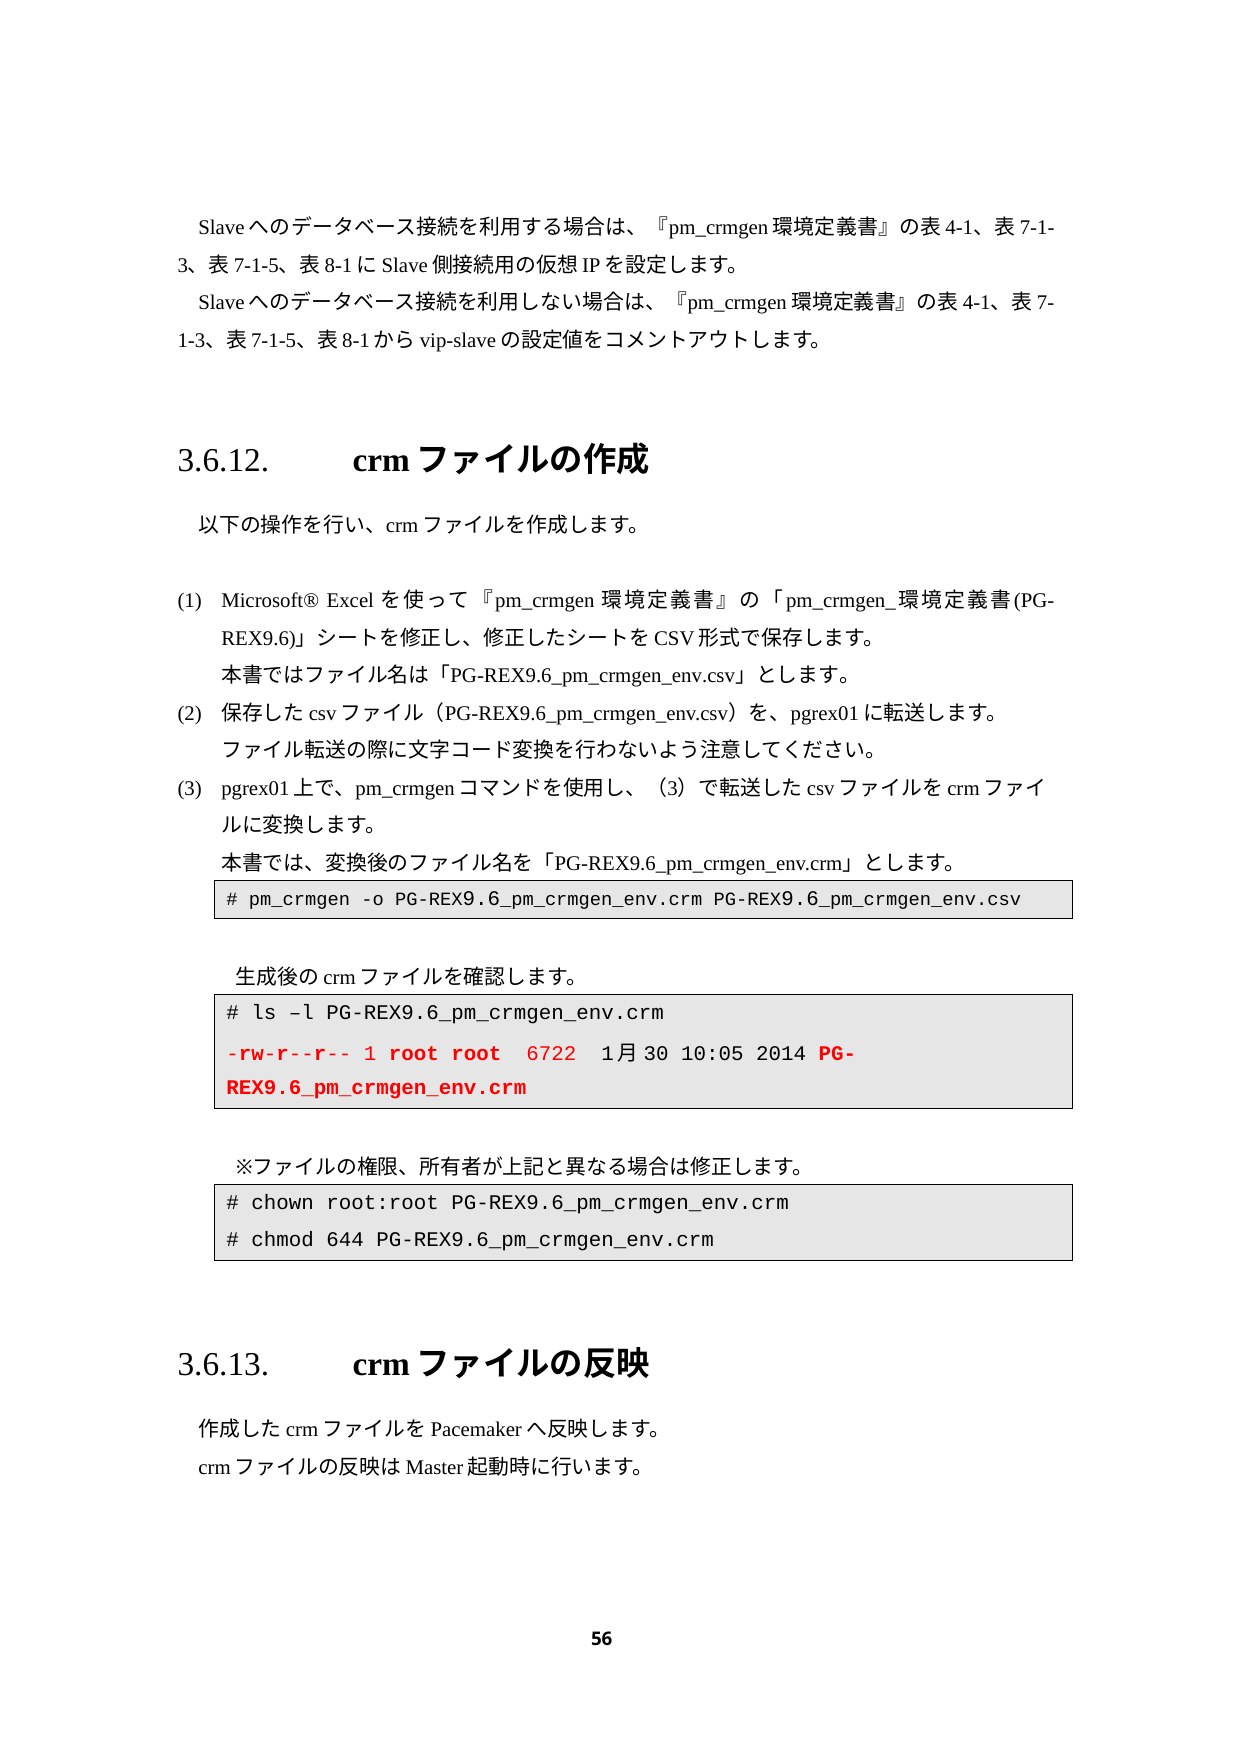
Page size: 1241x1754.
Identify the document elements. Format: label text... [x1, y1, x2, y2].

list 本書では、変換後のファイル名を「PG-REX9.6_pm_crmgen_env.crm」とします。 [221, 842, 1063, 880]
table_header # pm_crmgen -o PG-REX9.6_pm_crmgen_env.crm PG-REX9.6_pm_crmgen_env.csv [215, 881, 1072, 918]
subtitle crmファイルの作成 [177, 419, 1063, 494]
text crmファイルの反映はMaster起動時に行います。 [177, 1446, 1054, 1484]
text 以下の操作を行い、crmファイルを作成します。 [177, 505, 1054, 542]
list pgrex01上で、pm_crmgenコマンドを使用し、（3）で転送したcsvファイルをcrmファイルに変換します。 [177, 767, 1063, 842]
text ※ファイルの権限、所有者が上記と異なる場合は修正します。 [236, 1146, 1063, 1184]
list ファイル転送の際に文字コード変換を行わないよう注意してください。 [221, 730, 1063, 767]
text Slaveへのデータベース接続を利用する場合は、『pm_crmgen環境定義書』の表7-1-3、表7-1-5にSlave側接続用の仮想IPを設定します。 [177, 207, 1054, 282]
text 本書ではファイル名は「PG-REX9.6_pm_crmgen_env.csv」とします。 [221, 655, 1054, 692]
text 作成したcrmファイルをPacemakerへ反映します。 [177, 1409, 1054, 1446]
list Microsoft® Excelを使って『pm_crmgen環境定義書』の「pm_crmgen_環境定義書(PG-REX9.6)」シートを修正し、修正したシートをCSV形式で保存します。 [177, 580, 1054, 655]
text 生成後のcrmファイルを確認します。 [236, 957, 1063, 994]
table_header # chown root:root PG-REX9.6_pm_crmgen_env.crm # chmod 644 PG-REX9.6_pm_crmgen_env.crm [215, 1185, 1072, 1260]
list 保存したcsvファイル（PG-REX9.6_pm_crmgen_env.csv）を、pgrex01に転送します。 [177, 692, 1054, 730]
table_header # ls –l PG-REX9.6_pm_crmgen_env.crm -rw-r--r-- 1 root root 6722 1月 30 10:05 2014 PG-REX9.6_pm_crmgen_env.crm [215, 995, 1072, 1108]
subtitle crmファイルの反映 [177, 1323, 1063, 1398]
